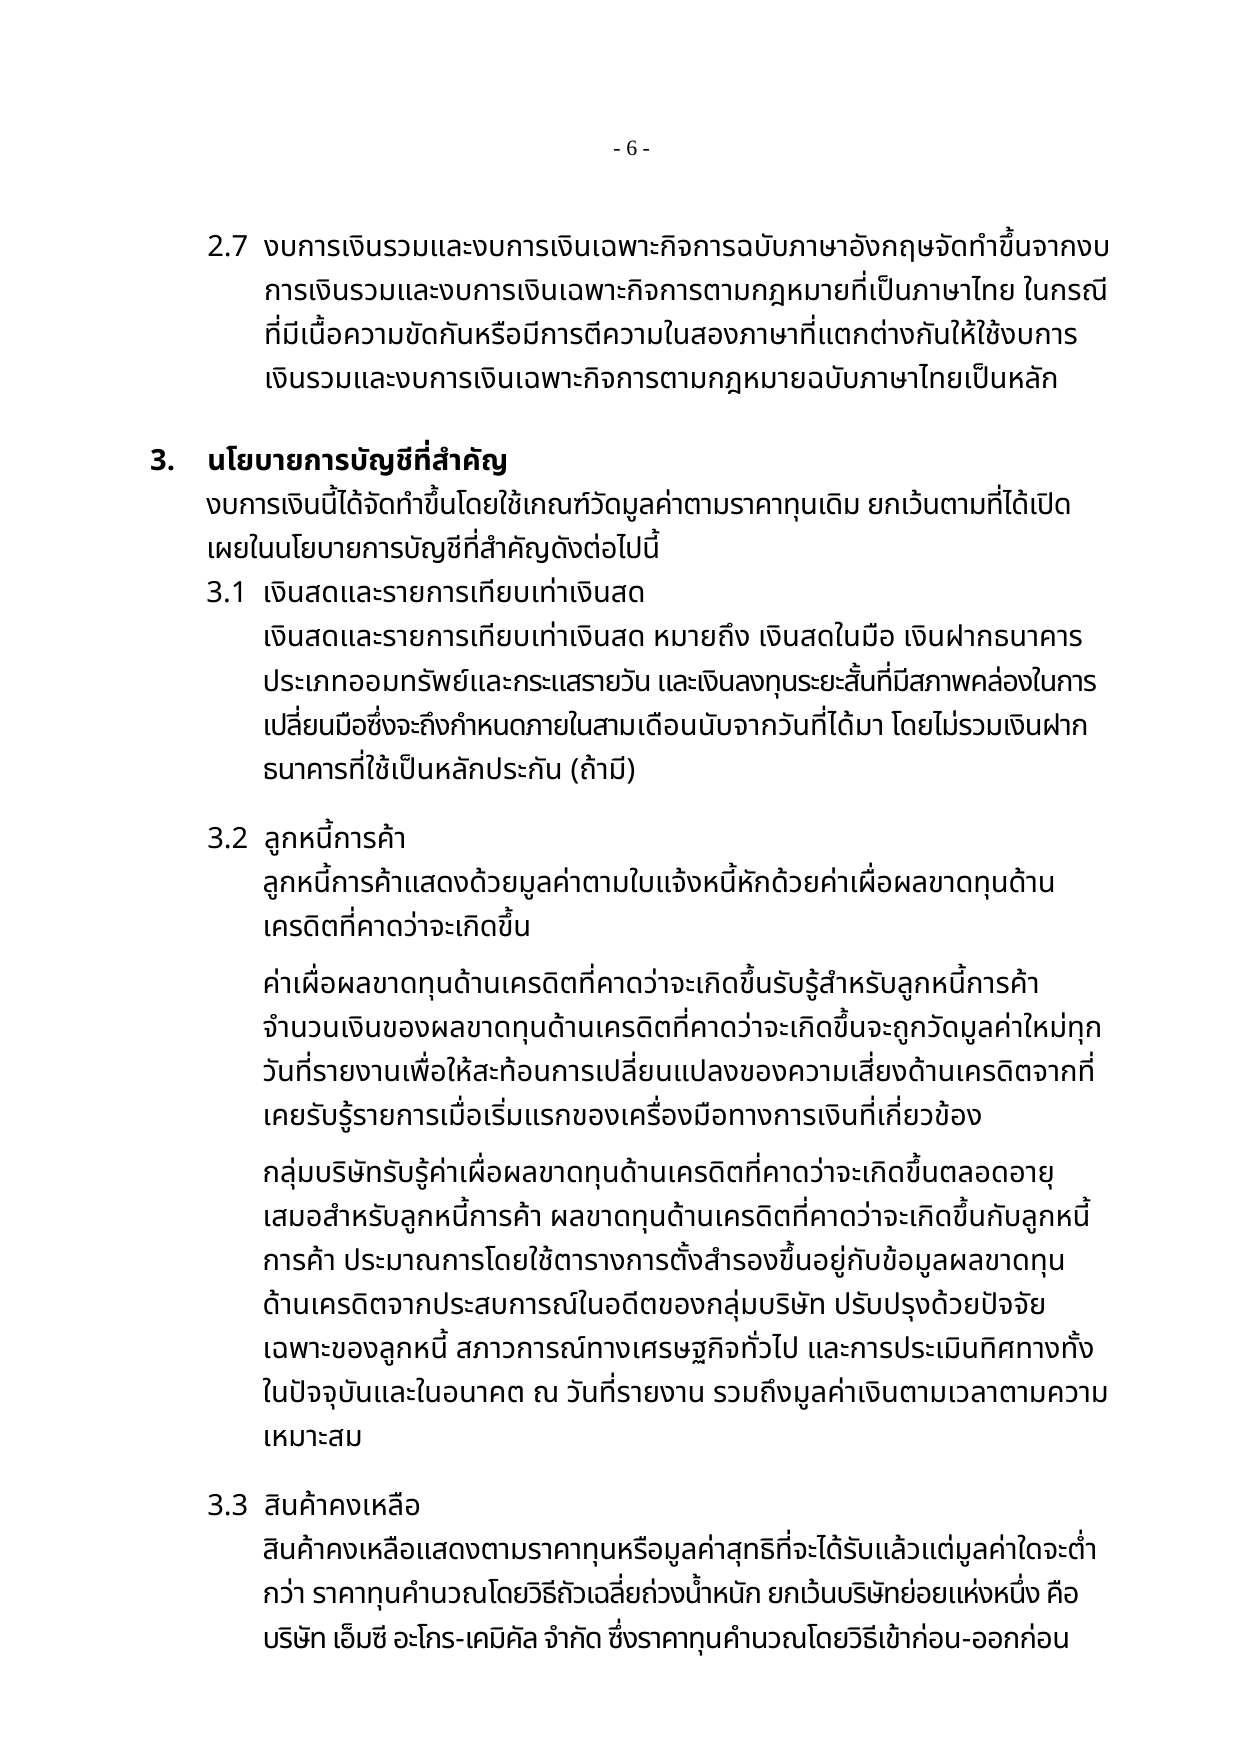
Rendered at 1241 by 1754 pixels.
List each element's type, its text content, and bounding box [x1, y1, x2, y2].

text 3. นโยบายการบัญชีที่สำคัญ [150, 439, 1105, 483]
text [262, 1529, 1113, 1661]
text กลุ่มบริษัทรับรู้ค่าเผื่อผลขาดทุนด้านเครดิตที่คาดว่าจะเกิดขึ้นตลอดอายุเสมอสำหรับลูกหนี้การค้า ผลขาดทุนด้านเครดิตที่คาดว่าจะเกิดขึ้นกับลูกหนี้การค้า ประมาณการโดยใช้ตารางการตั้งสำรองขึ้นอยู่กับข้อมูลผลขาดทุนด้านเครดิตจากประสบการณ์ในอดีตของกลุ่มบริษัท ปรับปรุงด้วยปัจจัยเฉพาะของลูกหนี้ สภาวการณ์ทางเศรษฐกิจทั่วไป และการประเมินทิศทางทั้งในปัจจุบันและในอนาคต ณ วันที่รายงาน รวมถึงมูลค่าเงินตามเวลาตามความเหมาะสม [262, 1151, 1113, 1459]
text ค่าเผื่อผลขาดทุนด้านเครดิตที่คาดว่าจะเกิดขึ้นรับรู้สำหรับลูกหนี้การค้า จำนวนเงินของผลขาดทุนด้านเครดิตที่คาดว่าจะเกิดขึ้นจะถูกวัดมูลค่าใหม่ทุกวันที่รายงานเพื่อให้สะท้อนการเปลี่ยนแปลงของความเสี่ยงด้านเครดิตจากที่เคยรับรู้รายการเมื่อเริ่มแรกของเครื่องมือทางการเงินที่เกี่ยวข้อง [262, 962, 1113, 1138]
text 3.2 ลูกหนี้การค้า [207, 817, 1113, 862]
text ลูกหนี้การค้าแสดงด้วยมูลค่าตามใบแจ้งหนี้หักด้วยค่าเผื่อผลขาดทุนด้านเครดิตที่คาดว่าจะเกิดขึ้น [262, 862, 1113, 950]
text 2.7 งบการเงินรวมและงบการเงินเฉพาะกิจการฉบับภาษาอังกฤษจัดทำขึ้นจากงบการเงินรวมและงบการเงินเฉพาะกิจการตามกฎหมายที่เป็นภาษาไทย ในกรณีที่มีเนื้อความขัดกันหรือมีการตีความในสองภาษาที่แตกต่างกันให้ใช้งบการเงินรวมและงบการเงินเฉพาะกิจการตามกฎหมายฉบับภาษาไทยเป็นหลัก [207, 225, 1113, 402]
text 3.3 สินค้าคงเหลือ [207, 1484, 1113, 1529]
text งบการเงินนี้ได้จัดทำขึ้นโดยใช้เกณฑ์วัดมูลค่าตามราคาทุนเดิม ยกเว้นตามที่ได้เปิดเผยในนโยบายการบัญชีที่สำคัญดังต่อไปนี้ [206, 483, 1113, 572]
text เงินสดและรายการเทียบเท่าเงินสด หมายถึง เงินสดในมือ เงินฝากธนาคารประเภทออมทรัพย์และกระแสรายวัน และเงินลงทุนระยะสั้นที่มีสภาพคล่องในการเปลี่ยนมือซึ่งจะถึงกำหนดภายในสามเดือนนับจากวันที่ได้มา โดยไม่รวมเงินฝากธนาคารที่ใช้เป็นหลักประกัน (ถ้ามี) [262, 616, 1113, 792]
text 3.1 เงินสดและรายการเทียบเท่าเงินสด [206, 572, 1113, 616]
